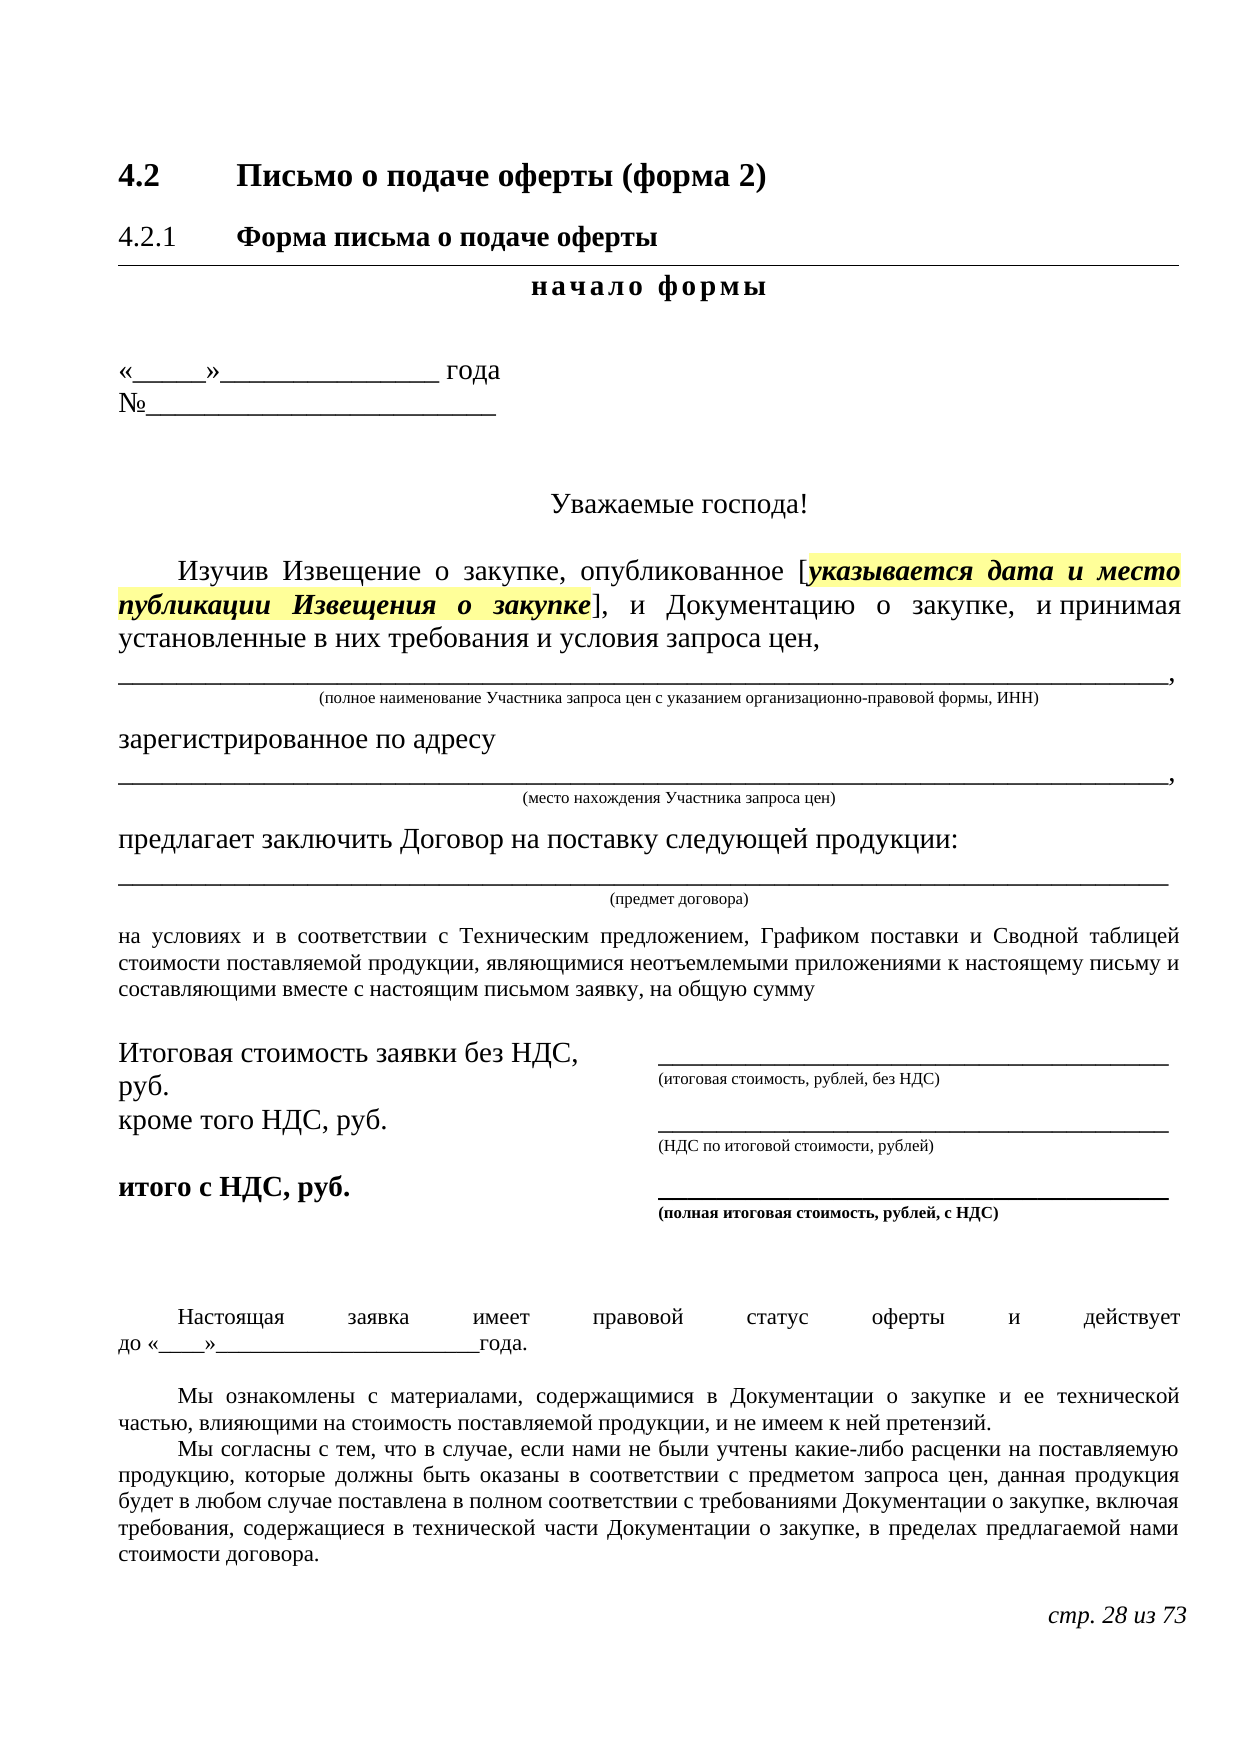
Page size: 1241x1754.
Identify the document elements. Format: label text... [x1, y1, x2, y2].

text начало формы [118, 266, 1179, 302]
text ________________________________________________________________________ [118, 855, 1181, 889]
text (предмет договора) [118, 889, 1181, 922]
text Мы ознакомлены с материалами, содержащимися в Документации о закупке и ее технической частью, влияющими на стоимость поставляемой продукции, и не имеем к ней претензий. [118, 1382, 1181, 1435]
table_cell кроме того НДС, руб. [107, 1102, 647, 1169]
text «_____»_______________ года [118, 352, 635, 386]
text Форма письма о подаче оферты [118, 219, 1181, 252]
table_cell ___________________________________ (НДС по итоговой стоимости, рублей) [647, 1102, 1187, 1169]
table_header Итоговая стоимость заявки без НДС, руб. [107, 1035, 647, 1102]
text Мы согласны с тем, что в случае, если нами не были учтены какие-либо расценки на поставляемую продукцию, которые должны быть оказаны в соответствии с предметом запроса цен, данная продукция будет в любом случае поставлена в полном соответствии с требованиями Документации о закупке, включая требования, содержащиеся в технической части Документации о закупке, в пределах предлагаемой нами стоимости договора. [118, 1435, 1181, 1567]
text на условиях и в соответствии с Техническим предложением, Графиком поставки и Сводной таблицей стоимости поставляемой продукции, являющимися неотъемлемыми приложениями к настоящему письму и составляющими вместе с настоящим письмом заявку, на общую сумму [118, 922, 1181, 1001]
subtitle Письмо о подаче оферты (форма 2) [118, 156, 1181, 194]
table_header ___________________________________ (итоговая стоимость, рублей, без НДС) [647, 1035, 1187, 1102]
text ________________________________________________________________________, [118, 654, 1181, 687]
text Настоящая заявка имеет правовой статус оферты и действует до «____»_______________________года. [118, 1303, 1181, 1356]
text зарегистрированное по адресу [118, 721, 1181, 754]
text (место нахождения Участника запроса цен) [118, 788, 1181, 822]
text Уважаемые господа! [118, 486, 1181, 520]
text (полное наименование Участника запроса цен с указанием организационно-правовой формы, ИНН) [118, 687, 1181, 721]
table_cell ___________________________________ (полная итоговая стоимость, рублей, с НДС) [647, 1169, 1187, 1236]
text ________________________________________________________________________, [118, 754, 1181, 788]
text Изучив Извещение о закупке, опубликованное [указывается дата и место публикации Извещения о закупке], и Документацию о закупке, и принимая установленные в них требования и условия запроса цен, [118, 553, 1181, 654]
text №________________________ [118, 386, 635, 419]
table_cell итого с НДС, руб. [107, 1169, 647, 1236]
text предлагает заключить Договор на поставку следующей продукции: [118, 822, 1181, 855]
